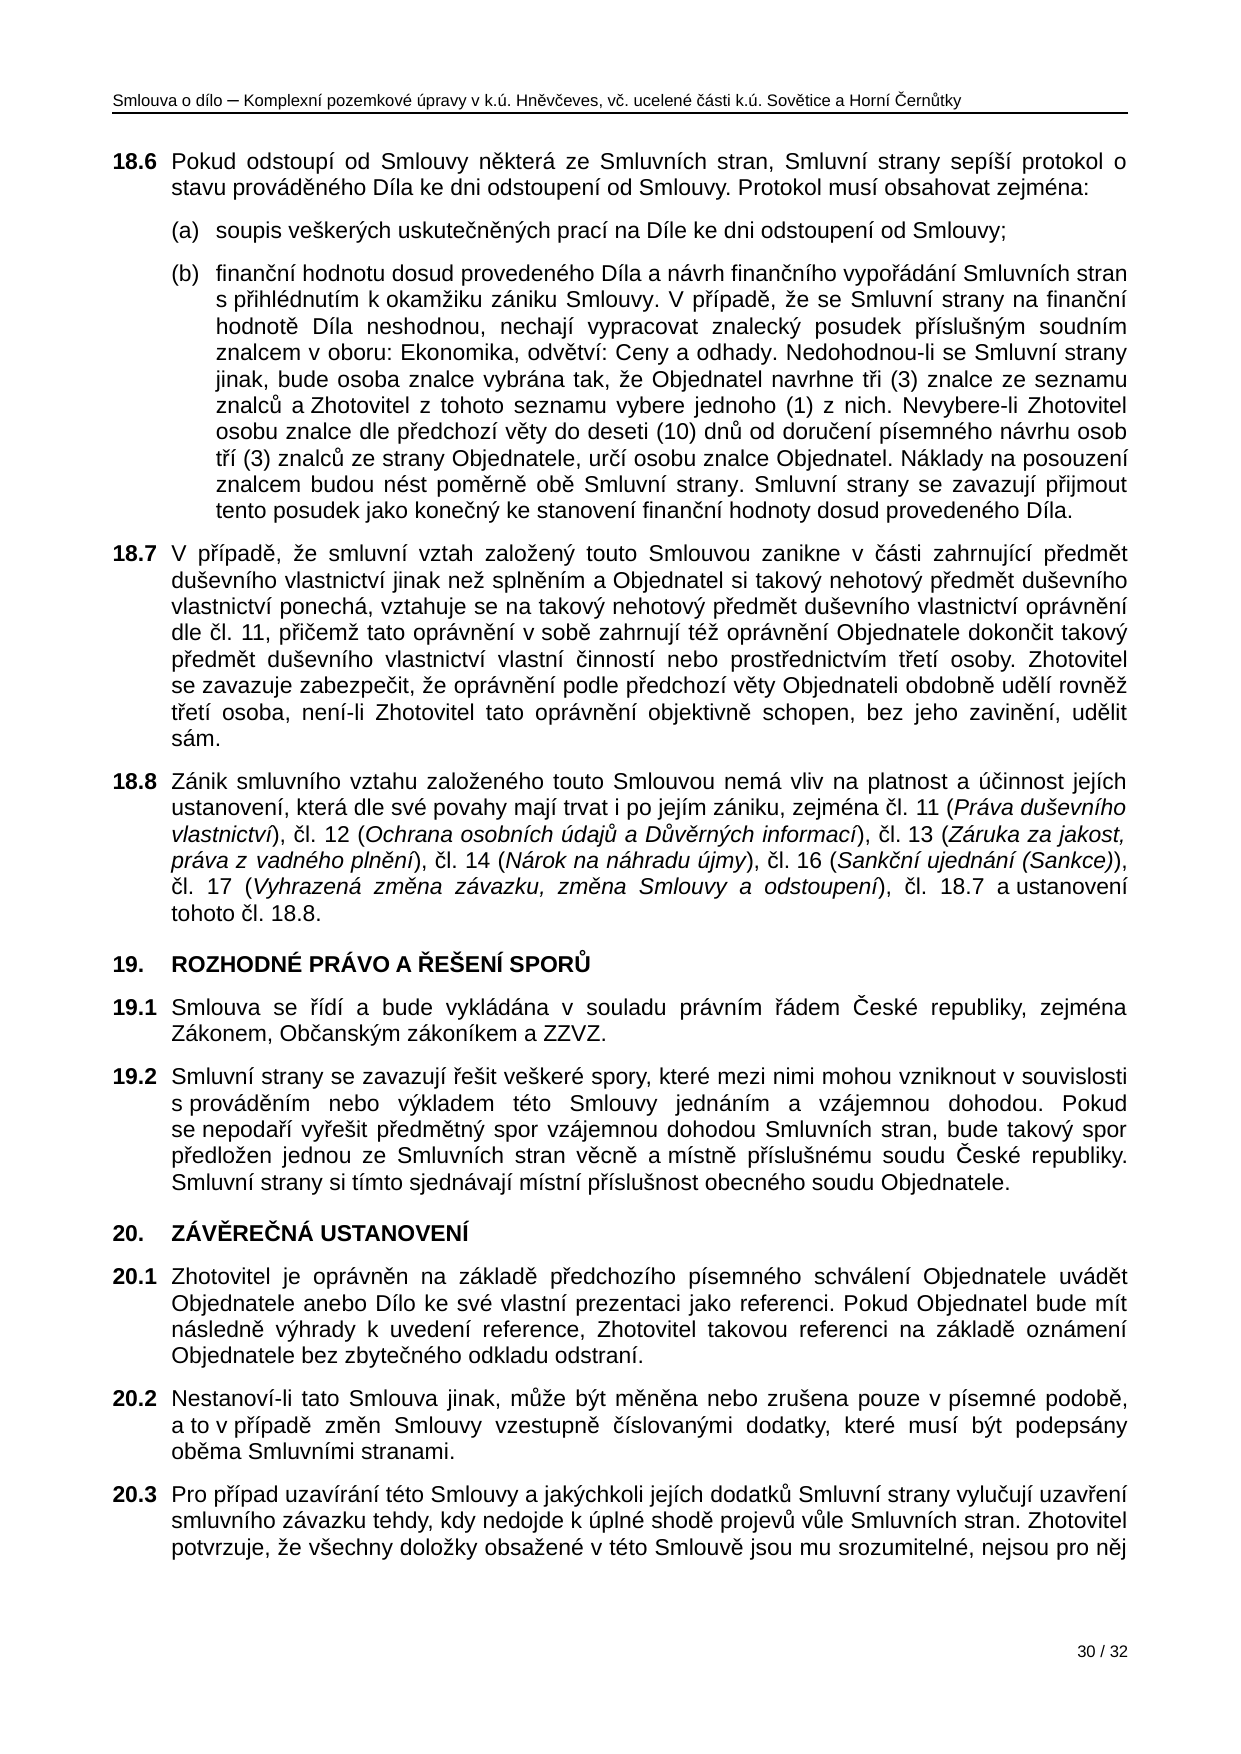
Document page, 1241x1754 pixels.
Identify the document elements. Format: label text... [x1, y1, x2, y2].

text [112, 1481, 1128, 1560]
text Smluvní strany se zavazují řešit veškeré spory, které mezi nimi mohou vzniknout v souvislosti s prováděním nebo výkladem této Smlouvy jednáním a vzájemnou dohodou. Pokud se nepodaří vyřešit předmětný spor vzájemnou dohodou Smluvních stran, bude takový spor předložen jednou ze Smluvních stran věcně a místně příslušnému soudu České republiky. Smluvní strany si tímto sjednávají místní příslušnost obecného soudu Objednatele. [112, 1063, 1128, 1195]
text Pokud odstoupí od Smlouvy některá ze Smluvních stran, Smluvní strany sepíší protokol o stavu prováděného Díla ke dni odstoupení od Smlouvy. Protokol musí obsahovat zejména: [112, 148, 1128, 200]
list finanční hodnotu dosud provedeného Díla a návrh finančního vypořádání Smluvních stran s přihlédnutím k okamžiku zániku Smlouvy. V případě, že se Smluvní strany na finanční hodnotě Díla neshodnou, nechají vypracovat znalecký posudek příslušným soudním znalcem v oboru: Ekonomika, odvětví: Ceny a odhady. Nedohodnou-li se Smluvní strany jinak, bude osoba znalce vybrána tak, že Objednatel navrhne tři (3) znalce ze seznamu znalců a Zhotovitel z tohoto seznamu vybere jednoho (1) z nich. Nevybere-li Zhotovitel osobu znalce dle předchozí věty do deseti (10) dnů od doručení písemného návrhu osob tří (3) znalců ze strany Objednatele, určí osobu znalce Objednatel. Náklady na posouzení znalcem budou nést poměrně obě Smluvní strany. Smluvní strany se zavazují přijmout tento posudek jako konečný ke stanovení finanční hodnoty dosud provedeného Díla. [171, 260, 1128, 524]
text Nestanoví-li tato Smlouva jinak, může být měněna nebo zrušena pouze v písemné podobě, a to v případě změn Smlouvy vzestupně číslovanými dodatky, které musí být podepsány oběma Smluvními stranami. [112, 1385, 1128, 1464]
text Zánik smluvního vztahu založeného touto Smlouvou nemá vliv na platnost a účinnost jejích ustanovení, která dle své povahy mají trvat i po jejím zániku, zejména čl. 11 (Práva duševního vlastnictví), čl. 12 (Ochrana osobních údajů a Důvěrných informací), čl. 13 (Záruka za jakost, práva z vadného plnění), čl. 14 (Nárok na náhradu újmy), čl. 16 (Sankční ujednání (Sankce)), čl. 17 (Vyhrazená změna závazku, změna Smlouvy a odstoupení), čl. 18.7 a ustanovení tohoto čl. 18.8. [112, 768, 1128, 926]
text Rozhodné právo a řešení sporů [112, 951, 1128, 977]
list soupis veškerých uskutečněných prací na Díle ke dni odstoupení od Smlouvy; [171, 217, 1128, 243]
text Smlouva se řídí a bude vykládána v souladu právním řádem České republiky, zejména Zákonem, Občanským zákoníkem a ZZVZ. [112, 994, 1128, 1047]
text V případě, že smluvní vztah založený touto Smlouvou zanikne v části zahrnující předmět duševního vlastnictví jinak než splněním a Objednatel si takový nehotový předmět duševního vlastnictví ponechá, vztahuje se na takový nehotový předmět duševního vlastnictví oprávnění dle čl. 11, přičemž tato oprávnění v sobě zahrnují též oprávnění Objednatele dokončit takový předmět duševního vlastnictví vlastní činností nebo prostřednictvím třetí osoby. Zhotovitel se zavazuje zabezpečit, že oprávnění podle předchozí věty Objednateli obdobně udělí rovněž třetí osoba, není-li Zhotovitel tato oprávnění objektivně schopen, bez jeho zavinění, udělit sám. [112, 540, 1128, 751]
text Závěrečná ustanovení [112, 1220, 1128, 1246]
text Zhotovitel je oprávněn na základě předchozího písemného schválení Objednatele uvádět Objednatele anebo Dílo ke své vlastní prezentaci jako referenci. Pokud Objednatel bude mít následně výhrady k uvedení reference, Zhotovitel takovou referenci na základě oznámení Objednatele bez zbytečného odkladu odstraní. [112, 1263, 1128, 1368]
